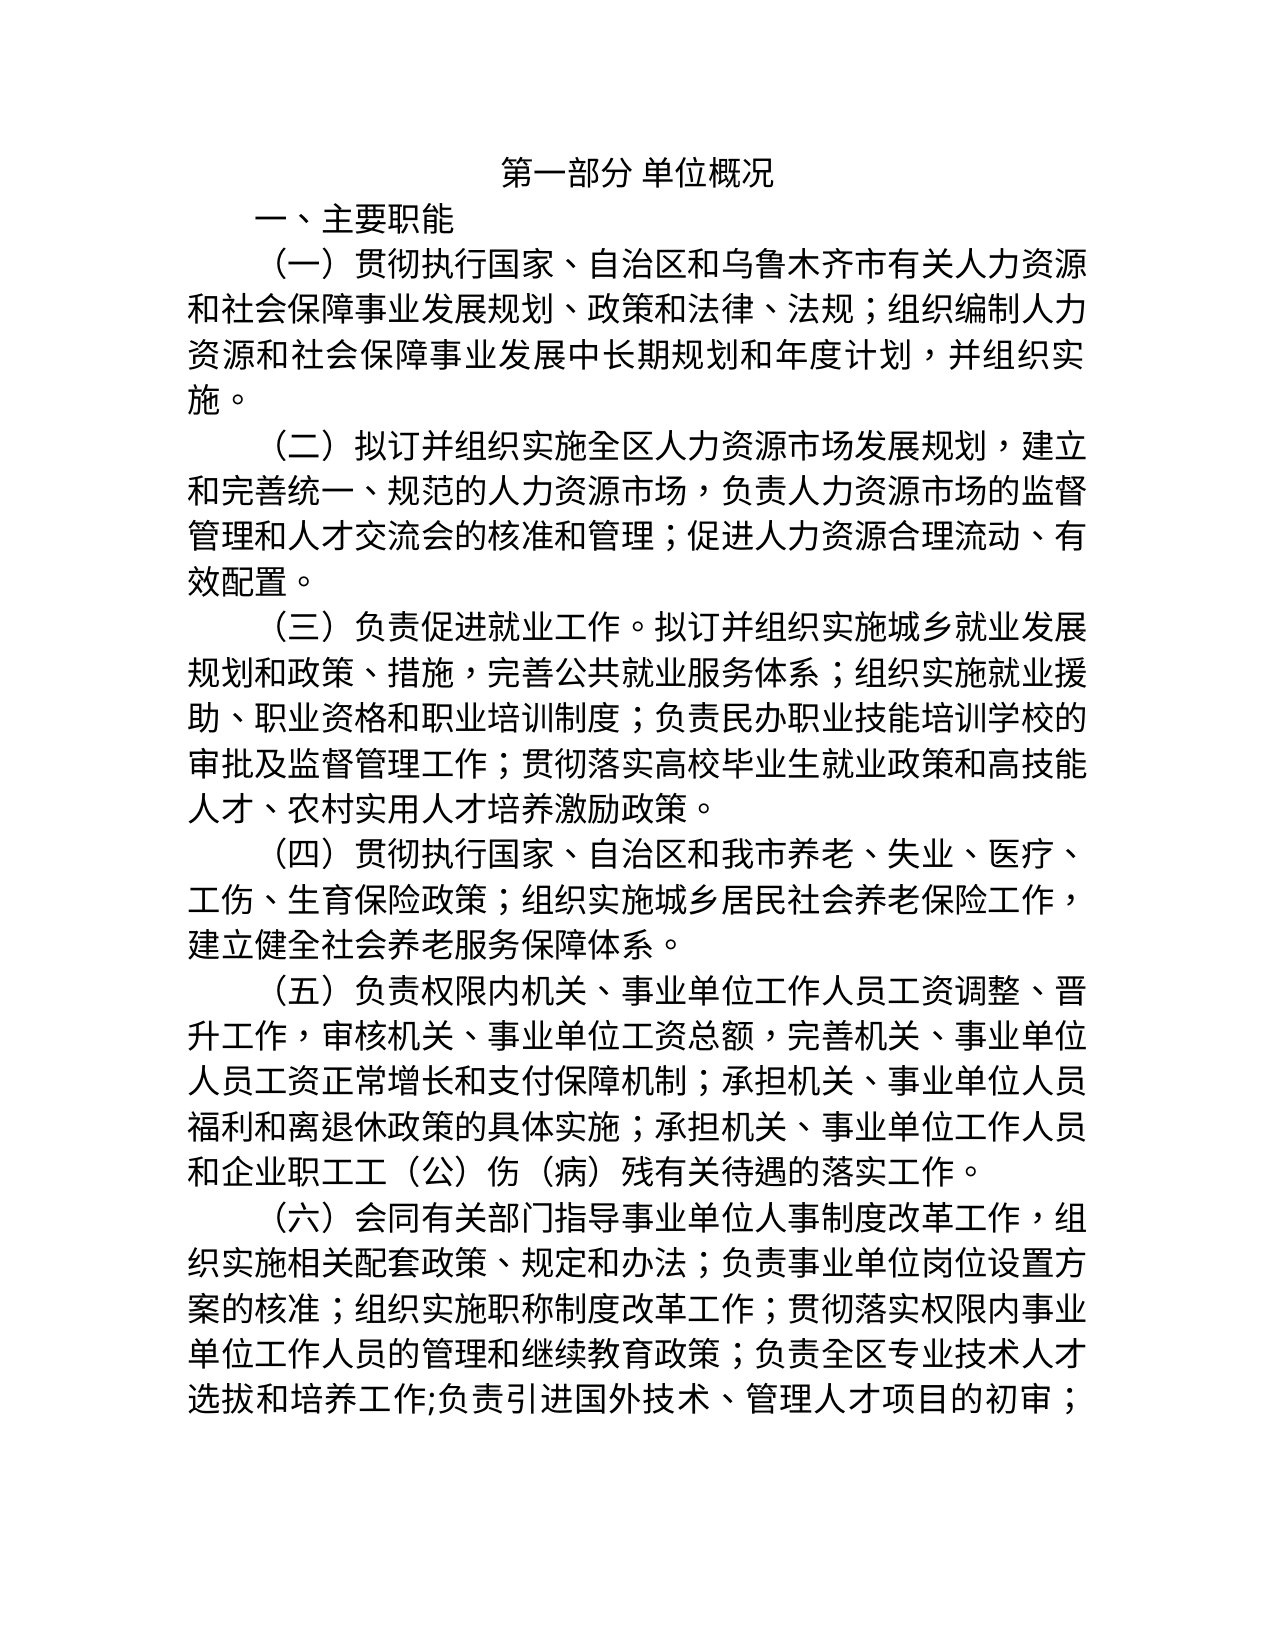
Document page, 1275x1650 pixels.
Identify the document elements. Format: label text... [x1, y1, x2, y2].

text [187, 1194, 1087, 1422]
text （四）贯彻执行国家、自治区和我市养老、失业、医疗、工伤、生育保险政策；组织实施城乡居民社会养老保险工作，建立健全社会养老服务保障体系。 [187, 831, 1087, 967]
text 第一部分 单位概况 [187, 150, 1087, 195]
text （五）负责权限内机关、事业单位工作人员工资调整、晋升工作，审核机关、事业单位工资总额，完善机关、事业单位人员工资正常增长和支付保障机制；承担机关、事业单位人员福利和离退休政策的具体实施；承担机关、事业单位工作人员和企业职工工（公）伤（病）残有关待遇的落实工作。 [187, 967, 1087, 1194]
text （一）贯彻执行国家、自治区和乌鲁木齐市有关人力资源和社会保障事业发展规划、政策和法律、法规；组织编制人力资源和社会保障事业发展中长期规划和年度计划，并组织实施。 [187, 241, 1087, 422]
text （三）负责促进就业工作。拟订并组织实施城乡就业发展规划和政策、措施，完善公共就业服务体系；组织实施就业援助、职业资格和职业培训制度；负责民办职业技能培训学校的审批及监督管理工作；贯彻落实高校毕业生就业政策和高技能人才、农村实用人才培养激励政策。 [187, 604, 1087, 831]
text （二）拟订并组织实施全区人力资源市场发展规划，建立和完善统一、规范的人力资源市场，负责人力资源市场的监督管理和人才交流会的核准和管理；促进人力资源合理流动、有效配置。 [187, 422, 1087, 604]
text 一、主要职能 [187, 195, 1087, 241]
